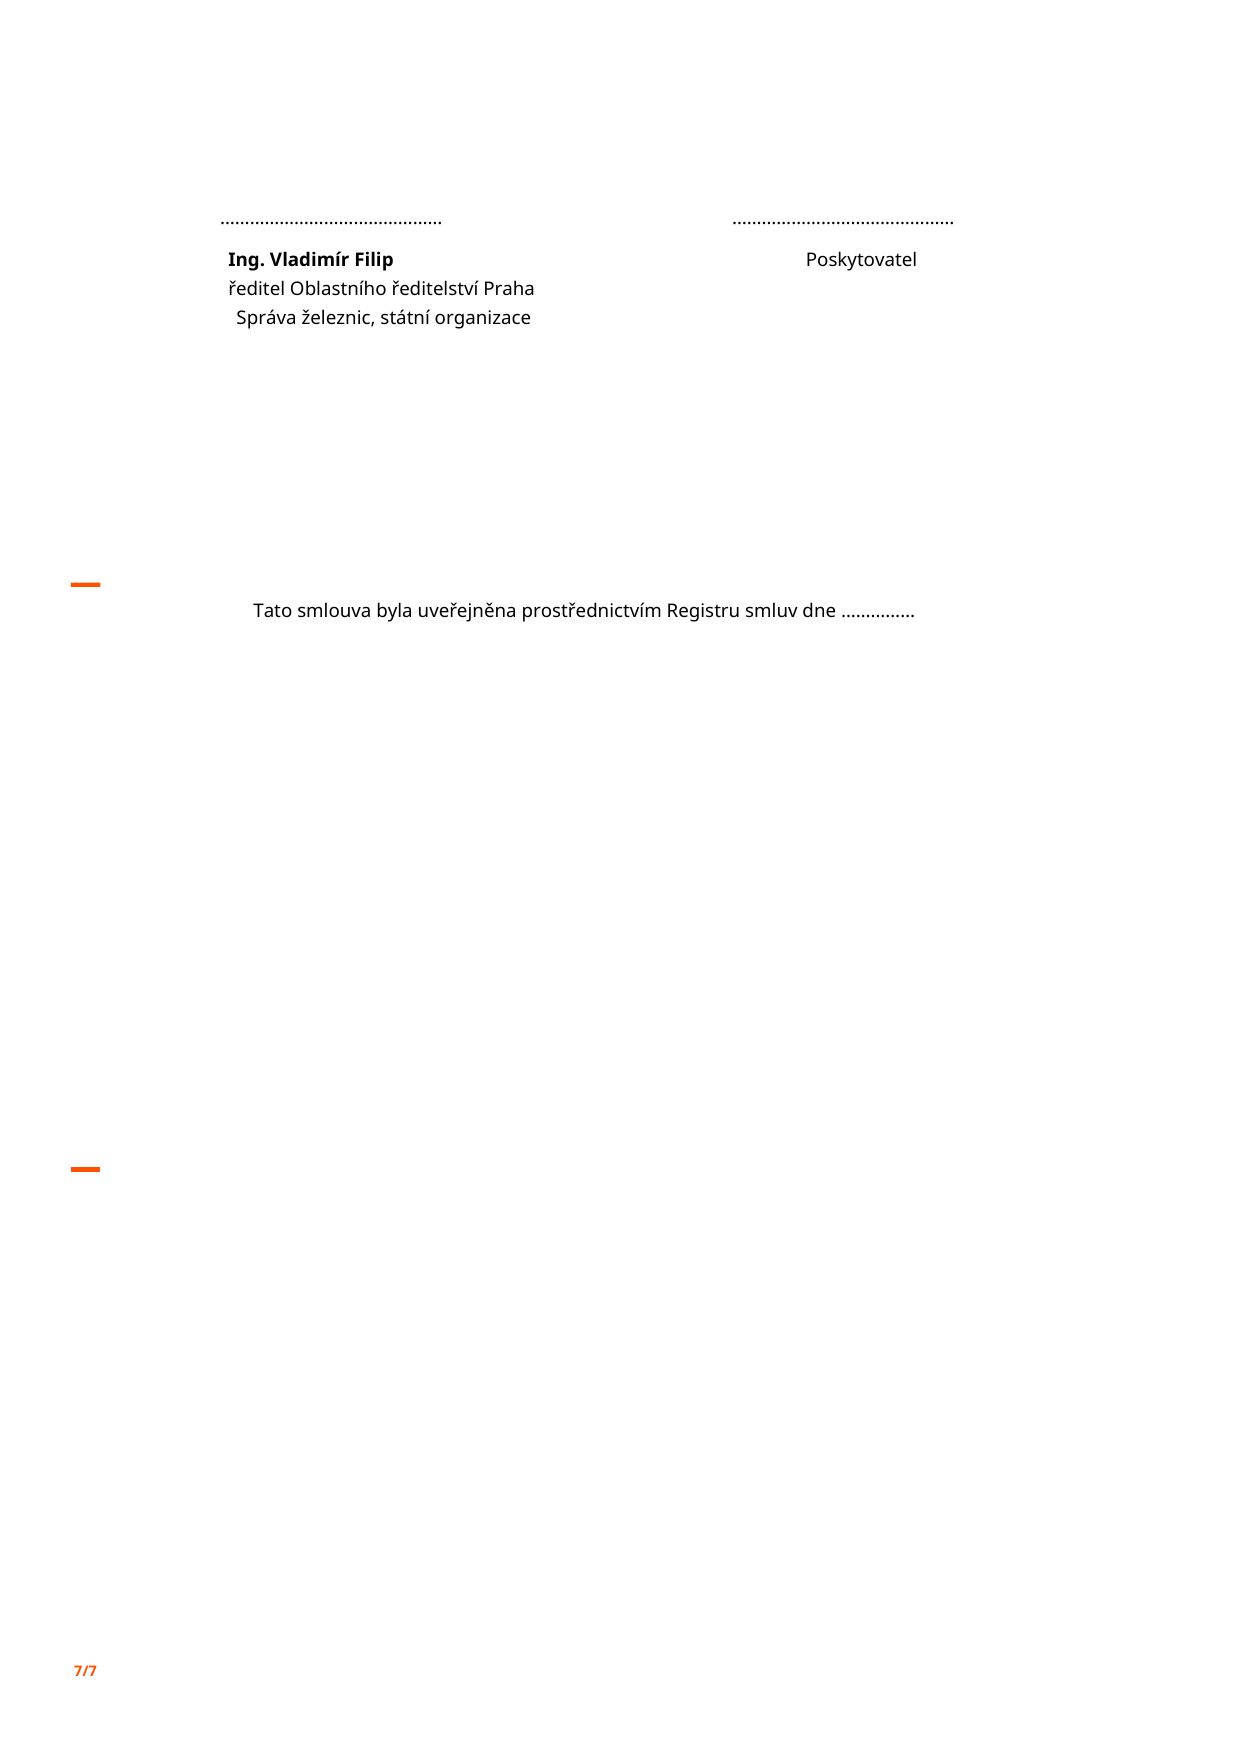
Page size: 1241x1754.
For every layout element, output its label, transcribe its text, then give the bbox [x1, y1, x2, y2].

text Správa železnic, státní organizace [217, 304, 1122, 330]
text Tato smlouva byla uveřejněna prostřednictvím Registru smluv dne …………… [253, 597, 1122, 622]
text ředitel Oblastního ředitelství Praha [179, 275, 1122, 301]
text ……………………………………… ……………………………………… [142, 204, 1122, 230]
text Ing. Vladimír Filip Poskytovatel [179, 246, 1122, 271]
